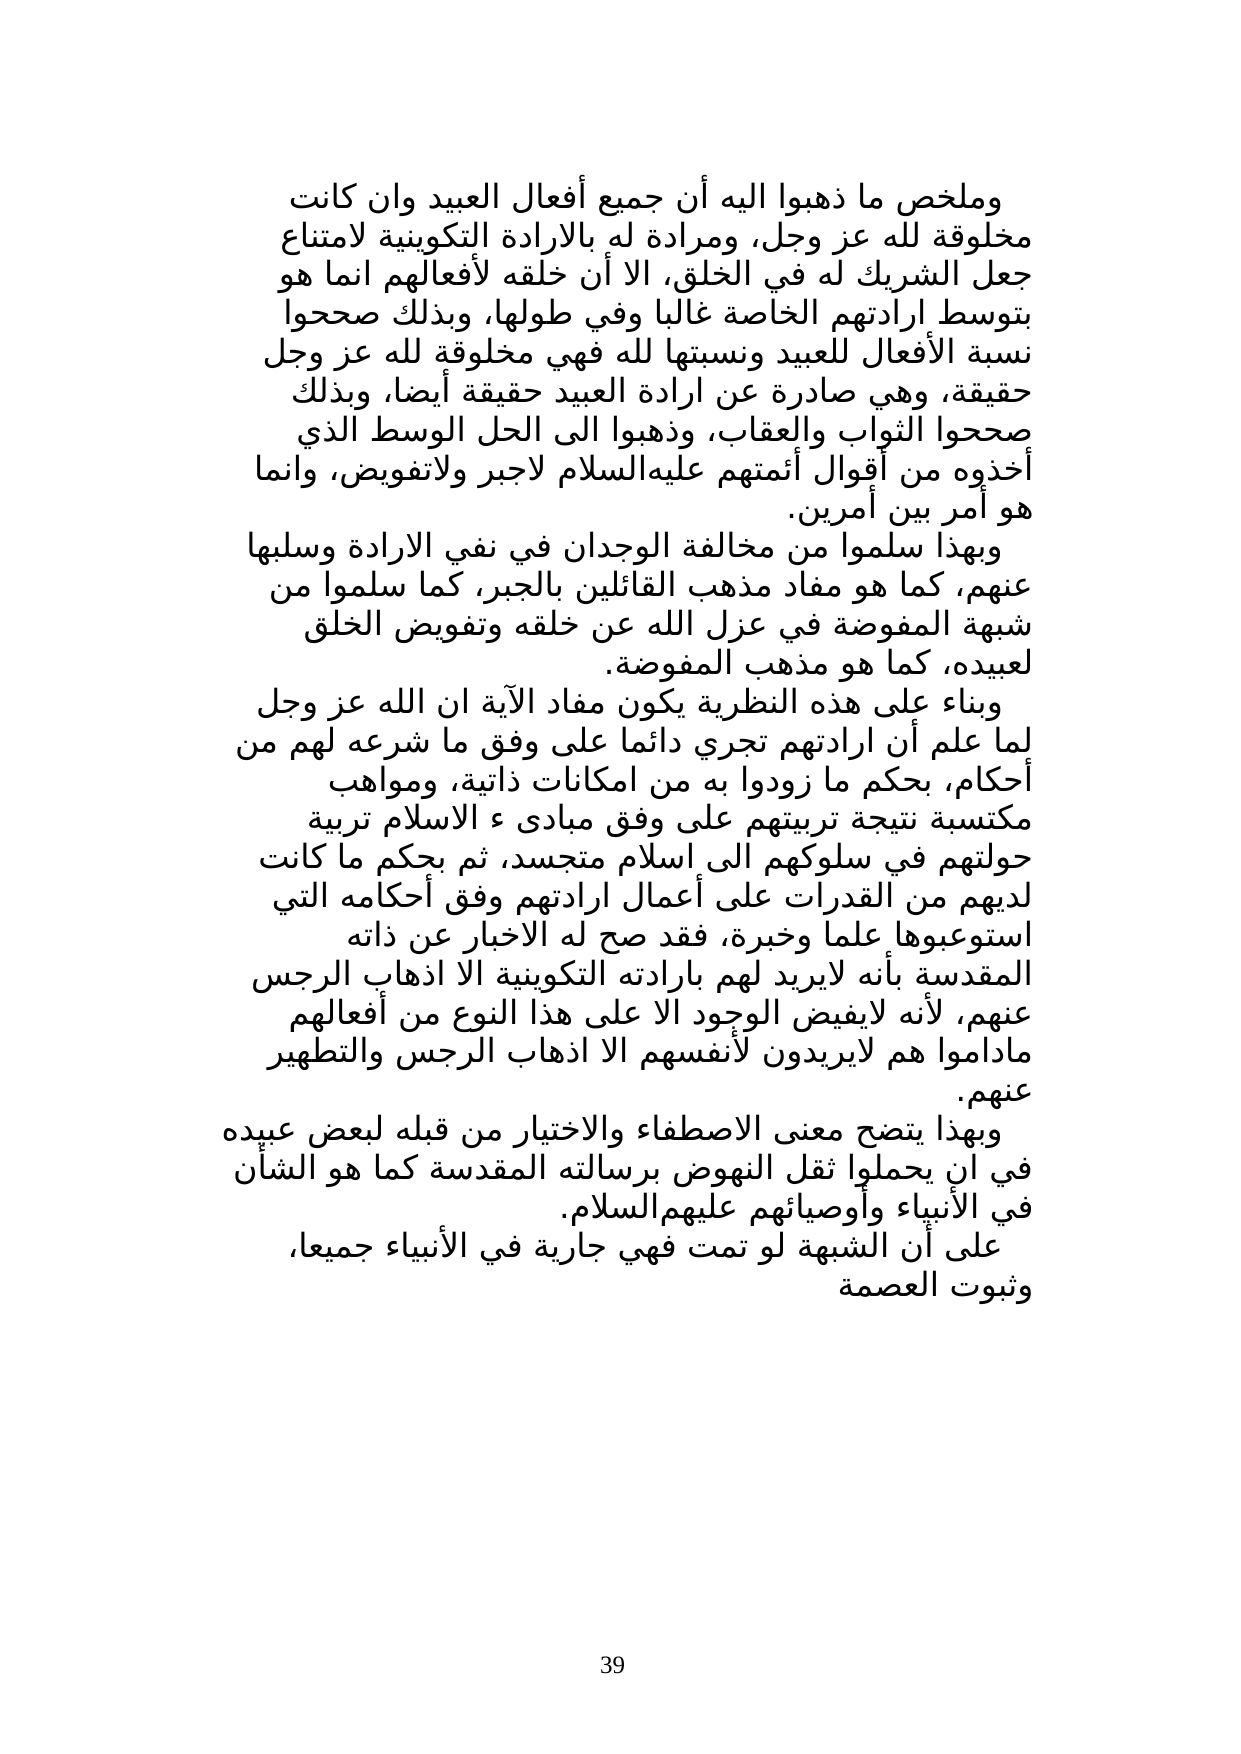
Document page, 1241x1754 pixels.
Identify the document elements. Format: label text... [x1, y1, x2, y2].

text وبهذا سلموا من مخالفة الوجدان في نفي الارادة وسلبها عنهم، كما هو مفاد مذهب القائلين بالجبر، كما سلموا من شبهة المفوضة في عزل الله عن خلقه وتفويض الخلق لعبيده، كما هو مذهب المفوضة. [222, 527, 1033, 682]
text وبهذا يتضح معنى الاصطفاء والاختيار من قبله لبعض عبيده في ان يحملوا ثقل النهوض برسالته المقدسة كما هو الشأن في الأنبياء وأوصيائهم عليهم‌السلام. [222, 1110, 1033, 1226]
text على أن الشبهة لو تمت فهي جارية في الأنبياء جميعا، وثبوت العصمة [222, 1226, 1033, 1304]
text وملخص ما ذهبوا اليه أن جميع أفعال العبيد وان كانت مخلوقة لله عز وجل، ومرادة له بالارادة التكوينية لامتناع جعل الشريك له في الخلق، الا أن خلقه لأفعالهم انما هو بتوسط ارادتهم الخاصة غالبا وفي طولها، وبذلك صححوا نسبة الأفعال للعبيد ونسبتها لله فهي مخلوقة لله عز وجل حقيقة، وهي صادرة عن ارادة العبيد حقيقة أيضا، وبذلك صححوا الثواب والعقاب، وذهبوا الى الحل الوسط الذي أخذوه من أقوال أئمتهم عليه‌السلام لاجبر ولاتفويض، وانما هو أمر بين أمرين. [222, 177, 1033, 527]
text وبناء على هذه النظرية يكون مفاد الآية ان الله عز وجل لما علم أن ارادتهم تجري دائما على وفق ما شرعه لهم من أحكام، بحكم ما زودوا به من امكانات ذاتية، ومواهب مكتسبة نتيجة تربيتهم على وفق مبادى ء الاسلام تربية حولتهم في سلوكهم الى اسلام متجسد، ثم بحكم ما كانت لديهم من القدرات على أعمال ارادتهم وفق أحكامه التي استوعبوها علما وخبرة، فقد صح له الاخبار عن ذاته المقدسة بأنه لايريد لهم بارادته التكوينية الا اذهاب الرجس عنهم، لأنه لايفيض الوجود الا على هذا النوع من أفعالهم ماداموا هم لايريدون لأنفسهم الا اذهاب الرجس والتطهير عنهم. [222, 682, 1033, 1110]
